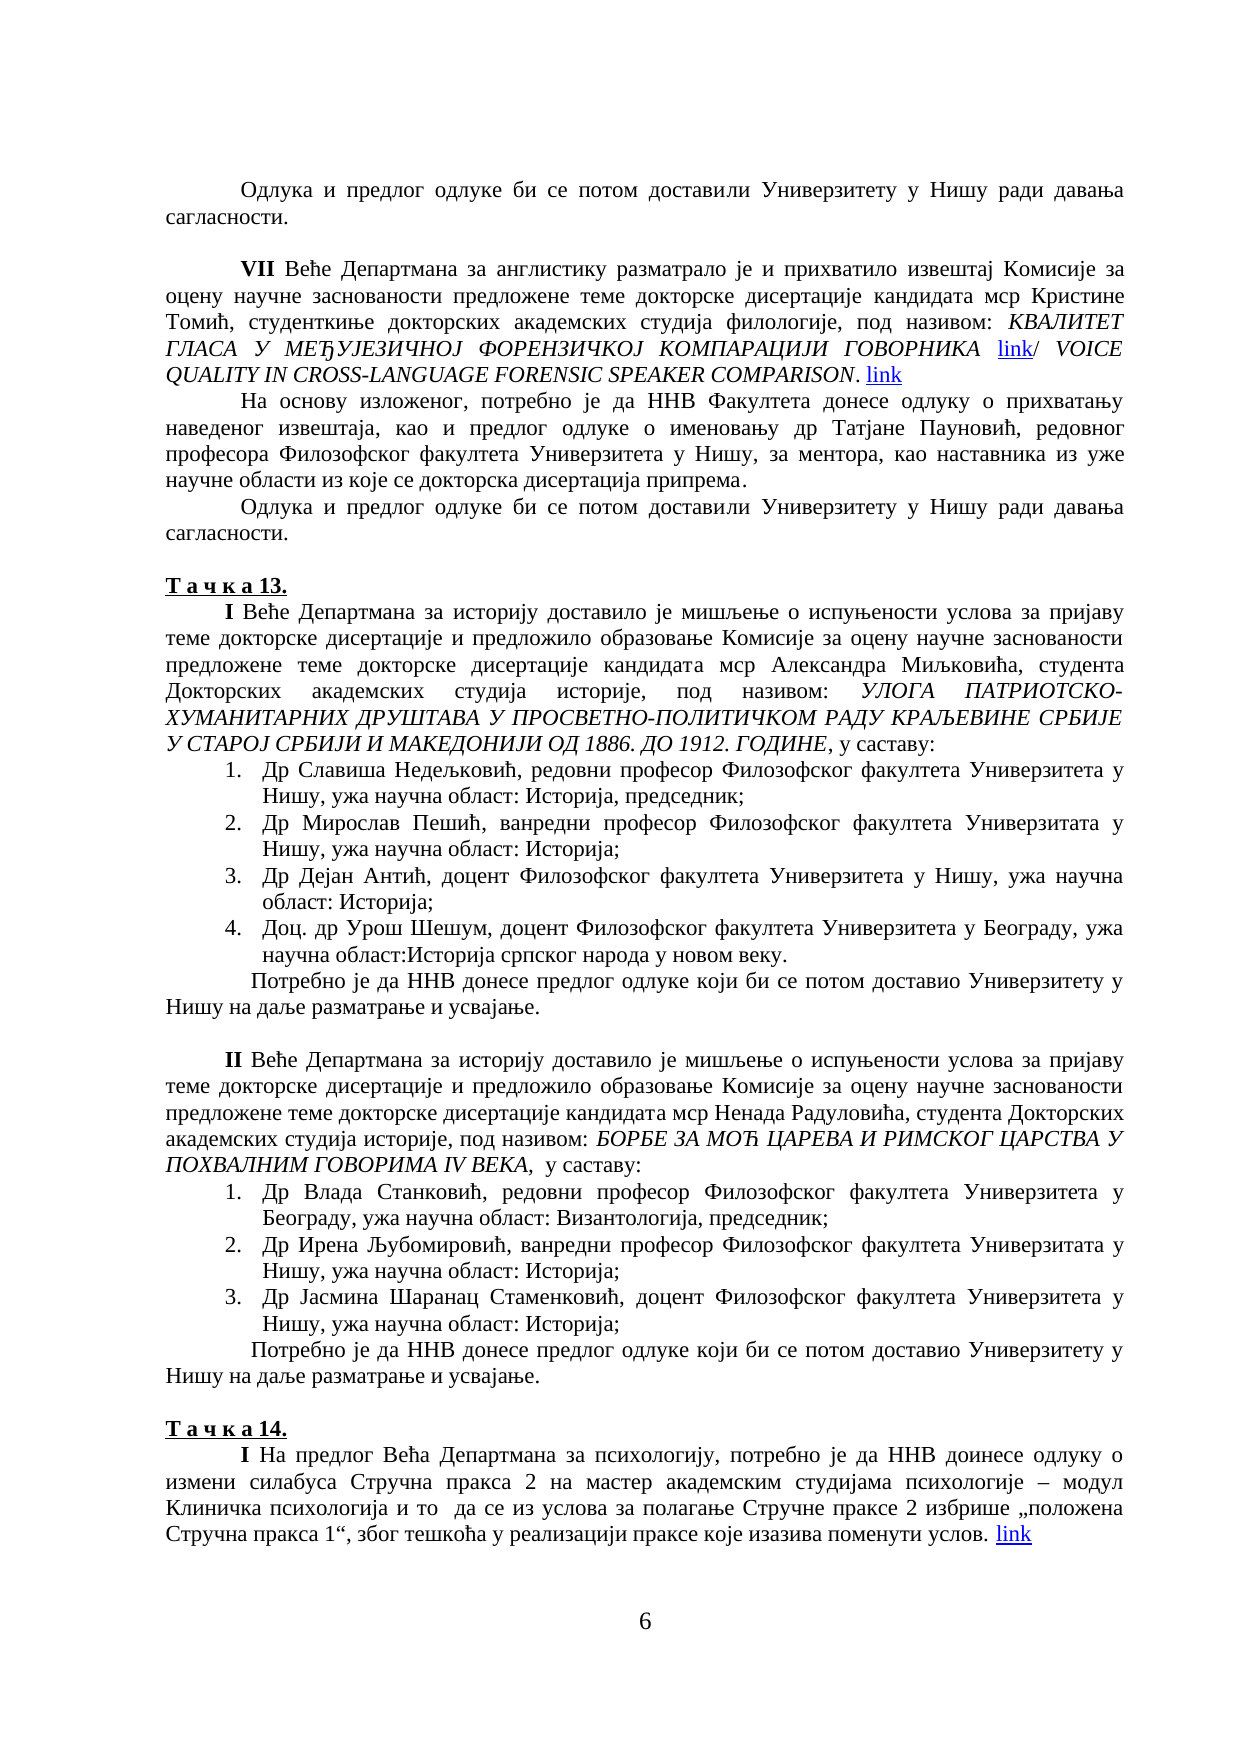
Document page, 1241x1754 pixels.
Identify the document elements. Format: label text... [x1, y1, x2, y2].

text Потребно је да ННВ донесе предлог одлуке који би се потом доставио Универзитету у Нишу на даље разматрање и усвајање. [165, 967, 1125, 1020]
list Др Јасмина Шаранац Стаменковић, доцент Филозофског факултета Универзитета у Нишу, ужа научна област: Историја; [224, 1283, 1125, 1336]
list Др Дејан Антић, доцент Филозофског факултета Универзитета у Нишу, ужа научна област: Историја; [224, 862, 1125, 914]
text I На предлог Већа Департмана за психологију, потребно је да ННВ доинесе одлуку о измени силабуса Стручна пракса 2 на мастер академским студијама психологије – модул Клиничка психологија и то да се из услова за полагање Стручне праксе 2 избрише „положена Стручна пракса 1“, због тешкоћа у реализацији праксе које изазива поменути услов. link [165, 1441, 1125, 1547]
text VII Већe Департмана за англистику разматрало је и прихватило извештај Комисије за оцену научне заснованости предложене теме докторске дисертације кандидатa мср Кристине Томић, студенткиње докторских академских студија филологије, под називом: Квалитет гласа у међујезичној форензичкој компарацији говорника link/ Voice Quality in Cross-language Forensic Speaker Comparison. link [165, 256, 1125, 387]
list Др Славиша Недељковић, редовни професор Филозофског факултета Универзитета у Нишу, ужа научна област: Историја, председник; [224, 756, 1125, 809]
list Др Мирослав Пешић, ванредни професор Филозофског факултета Универзитата у Нишу, ужа научна област: Историја; [224, 809, 1125, 862]
list Др Ирена Љубомировић, ванредни професор Филозофског факултета Универзитата у Нишу, ужа научна област: Историја; [224, 1231, 1125, 1283]
text Т а ч к а 14. [165, 1415, 1125, 1441]
text Одлука и предлог одлуке би се потом доставили Универзитету у Нишу ради давања сагласности. [165, 176, 1125, 229]
text II Веће Департмана за историју доставило је мишљење о испуњености услова за пријаву теме докторске дисертације и предложило образовање Комисије за оцену научне заснованости предложене теме докторске дисертације кандидата мср Ненада Радуловића, студента Докторских академских студија историје, под називом: БОРБЕ ЗА МОЋ ЦАРЕВА И РИМСКОГ ЦАРСТВА У ПОХВАЛНИМ ГОВОРИМА iv ВЕКА, у саставу: [165, 1046, 1125, 1178]
text Потребно је да ННВ донесе предлог одлуке који би се потом доставио Универзитету у Нишу на даље разматрање и усвајање. [165, 1336, 1125, 1389]
list Доц. др Урош Шешум, доцент Филозофског факултета Универзитета у Београду, ужа научна област:Историја српског народа у новом веку. [224, 914, 1125, 967]
text Т а ч к а 13. [165, 572, 1125, 598]
text На основу изложеног, потребно је да ННВ Факултета донесе одлуку о прихватању наведеног извештаја, као и предлог одлуке о именовању др Татјане Пауновић, редовног професора Филозофског факултета Универзитета у Нишу, за ментора, као наставника из уже научне области из које се докторска дисертација припрема. [165, 387, 1125, 493]
list Др Влада Станковић, редовни професор Филозофског факултета Универзитета у Београду, ужа научна област: Византологија, председник; [224, 1178, 1125, 1231]
text I Веће Департмана за историју доставило је мишљење о испуњености услова за пријаву теме докторске дисертације и предложило образовање Комисије за оцену научне заснованости предложене теме докторске дисертације кандидата мср Александра Миљковића, студента Докторских академских студија историје, под називом: УЛОГА ПАТРИОТСКО-ХУМАНИТАРНИХ ДРУШТАВА У ПРОСВЕТНО-ПОЛИТИЧКОМ РАДУ КРАЉЕВИНЕ СРБИЈЕ У СТАРОЈ СРБИЈИ И МАКЕДОНИЈИ ОД 1886. ДО 1912. ГОДИНЕ, у саставу: [165, 598, 1125, 756]
text Одлука и предлог одлуке би се потом доставили Универзитету у Нишу ради давања сагласности. [165, 493, 1125, 545]
